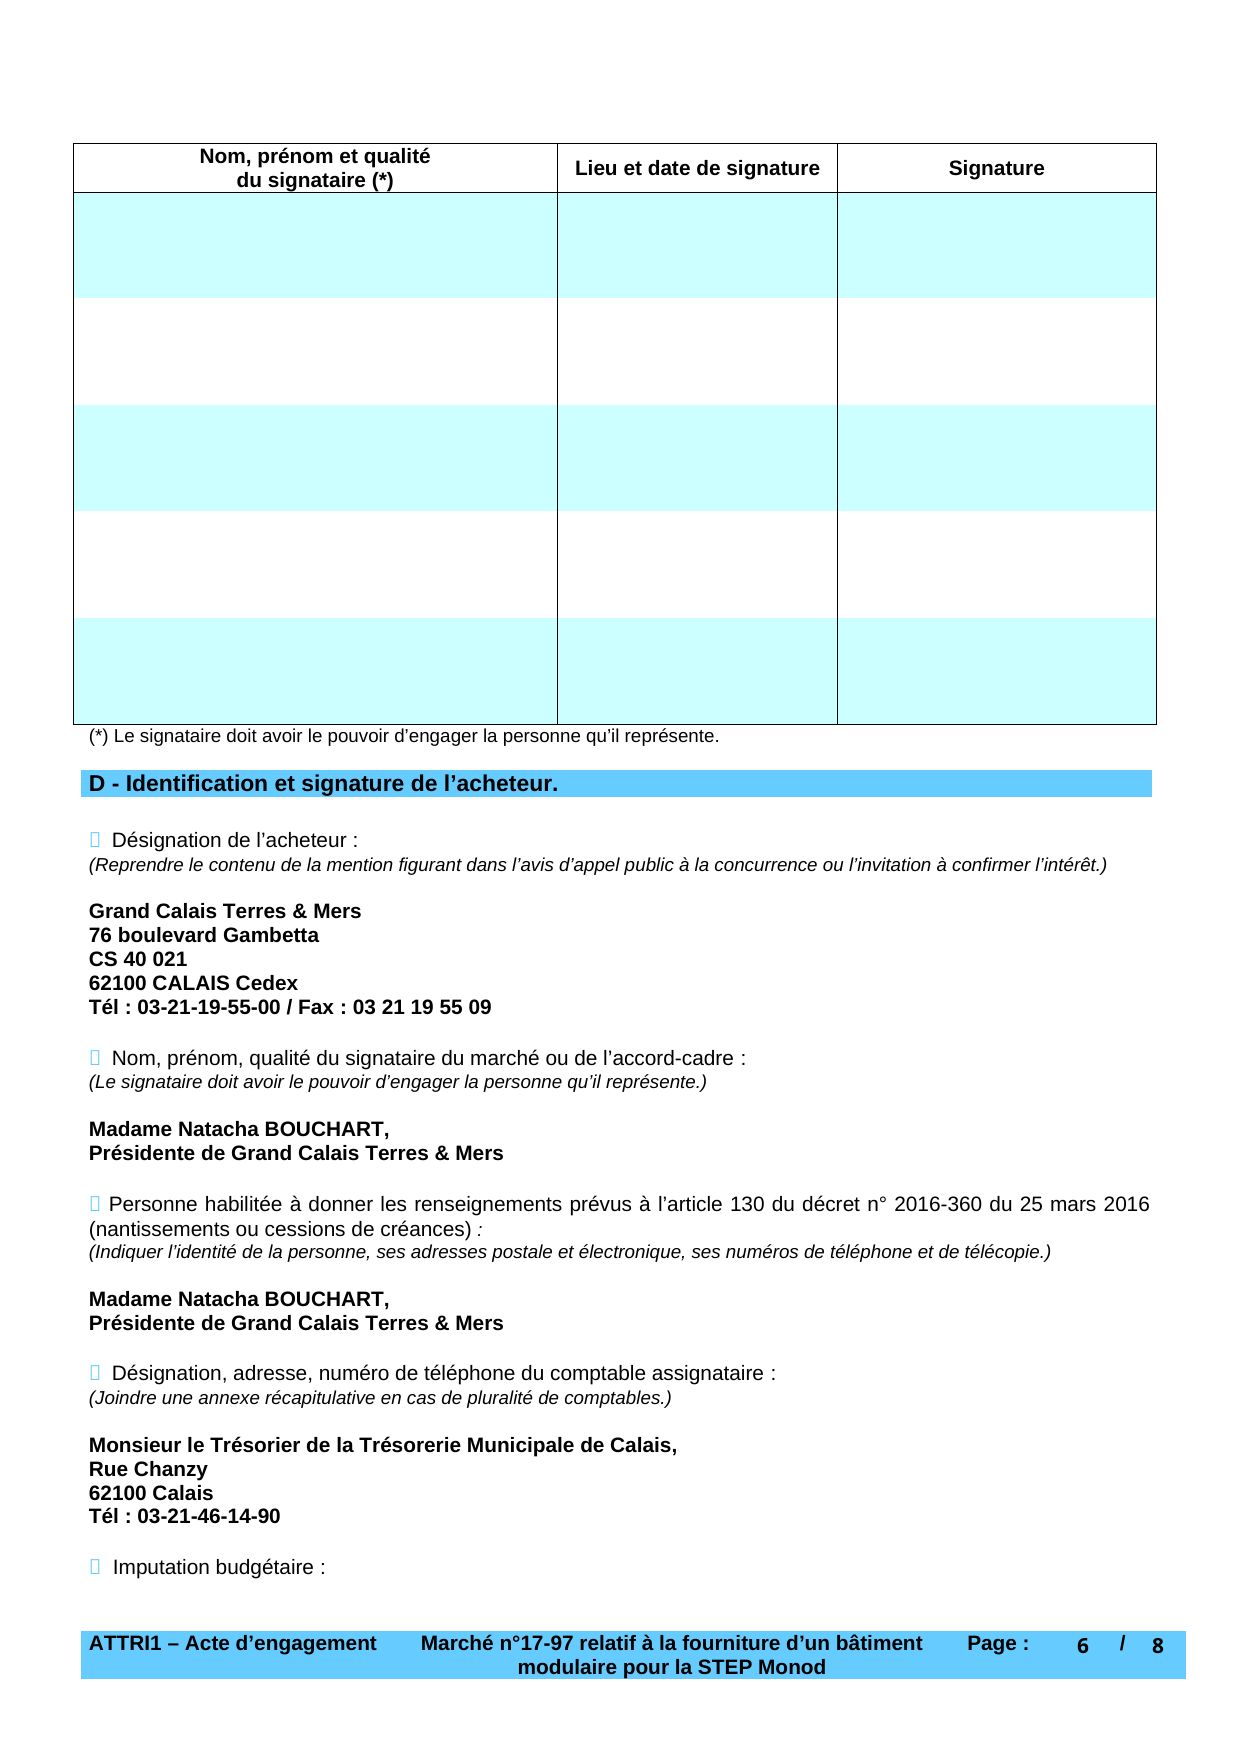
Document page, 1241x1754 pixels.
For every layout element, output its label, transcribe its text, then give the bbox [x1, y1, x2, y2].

text 62100 CALAIS Cedex [89, 971, 1152, 995]
table_header Lieu et date de signature [558, 144, 837, 192]
text  Nom, prénom, qualité du signataire du marché ou de l’accord-cadre : [89, 1043, 1152, 1071]
text 62100 Calais [89, 1480, 1152, 1504]
table_cell [74, 618, 557, 724]
text (Le signataire doit avoir le pouvoir d’engager la personne qu’il représente.) [89, 1071, 1152, 1093]
text (Indiquer l’identité de la personne, ses adresses postale et électronique, ses numéros de téléphone et de télécopie.) [89, 1241, 1152, 1263]
text (Joindre une annexe récapitulative en cas de pluralité de comptables.) [89, 1387, 1152, 1408]
subtitle (Reprendre le contenu de la mention figurant dans l’avis d’appel public à la concurrence ou l’invitation à confirmer l’intérêt.) [89, 854, 1152, 875]
table_cell [838, 405, 1156, 511]
text Rue Chanzy [89, 1456, 1152, 1480]
text  Imputation budgétaire : [89, 1552, 1152, 1581]
text Madame Natacha BOUCHART, [89, 1287, 1152, 1311]
text (*) Le signataire doit avoir le pouvoir d’engager la personne qu’il représente. [89, 725, 1152, 746]
table_cell [838, 511, 1156, 617]
text Présidente de Grand Calais Terres & Mers [89, 1311, 1152, 1334]
table_cell [74, 299, 557, 405]
text  Désignation, adresse, numéro de téléphone du comptable assignataire : [89, 1358, 1152, 1387]
text Monsieur le Trésorier de la Trésorerie Municipale de Calais, [89, 1432, 1152, 1456]
table_cell [558, 193, 837, 298]
table_cell [558, 405, 837, 511]
table_cell [838, 299, 1156, 405]
table_cell [74, 511, 557, 617]
table_header D - Identification et signature de l’acheteur. [81, 770, 1152, 797]
table_cell [558, 511, 837, 617]
text Tél : 03-21-46-14-90 [89, 1504, 1152, 1528]
text Madame Natacha BOUCHART, [89, 1117, 1152, 1141]
table_cell [558, 299, 837, 405]
table_cell [558, 618, 837, 724]
text 76 boulevard Gambetta [89, 923, 1152, 947]
table_cell [838, 618, 1156, 724]
table_cell [74, 193, 557, 298]
table_cell [74, 405, 557, 511]
text CS 40 021 [89, 947, 1152, 971]
text Présidente de Grand Calais Terres & Mers [89, 1141, 1152, 1165]
text  Personne habilitée à donner les renseignements prévus à l’article 130 du décret n° 2016-360 du 25 mars 2016 (nantissements ou cessions de créances) : [89, 1189, 1152, 1241]
table_header Nom, prénom et qualité du signataire (*) [74, 144, 557, 192]
table_header Signature [838, 144, 1156, 192]
text Grand Calais Terres & Mers [89, 899, 1152, 923]
text Tél : 03-21-19-55-00 / Fax : 03 21 19 55 09 [89, 995, 1152, 1019]
subtitle  Désignation de l’acheteur : [89, 825, 1152, 854]
table_cell [838, 193, 1156, 298]
